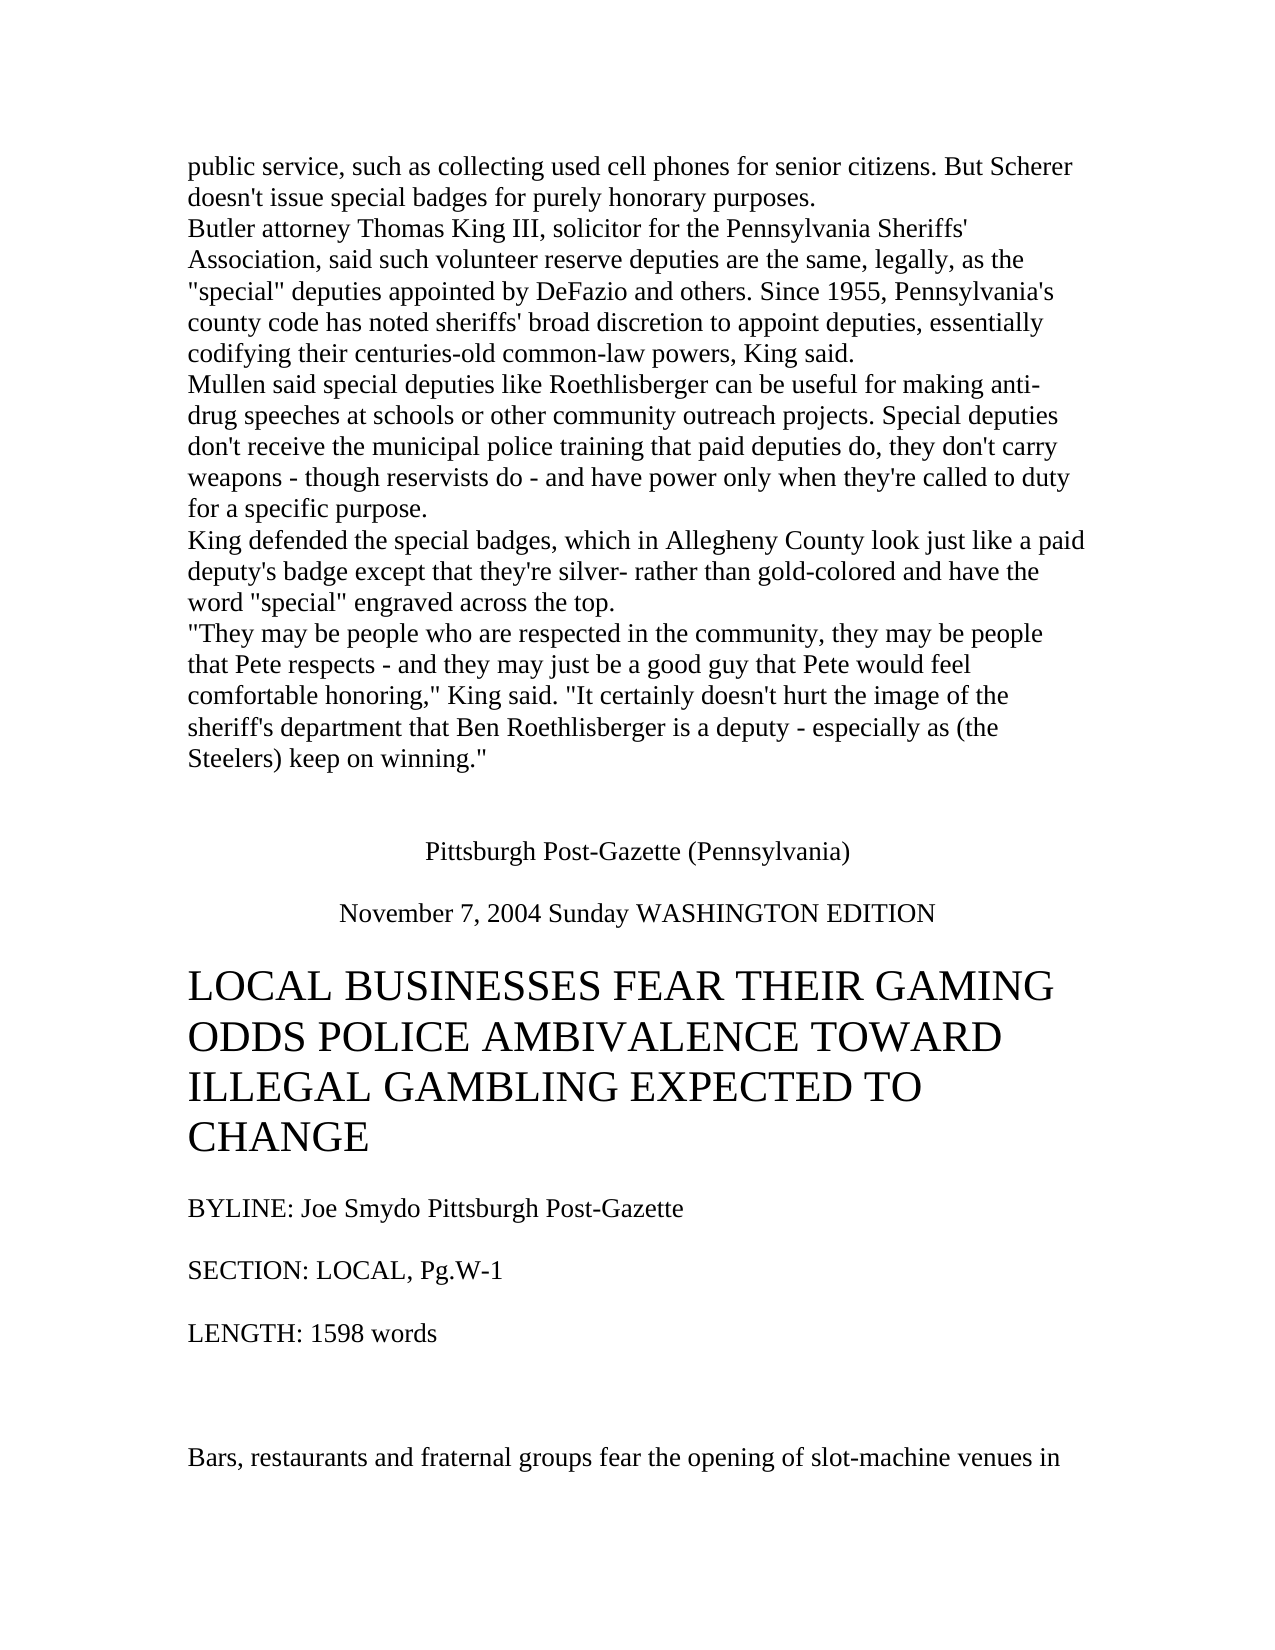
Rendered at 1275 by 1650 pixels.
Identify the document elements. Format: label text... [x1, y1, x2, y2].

text King defended the special badges, which in Allegheny County look just like a paid deputy's badge except that they're silver- rather than gold-colored and have the word "special" engraved across the top. [187, 524, 1087, 617]
text LENGTH: 1598 words [187, 1317, 1087, 1348]
text SECTION: LOCAL, Pg.W-1 [187, 1254, 1087, 1286]
text Pittsburgh Post-Gazette (Pennsylvania) [187, 835, 1087, 866]
text BYLINE: Joe Smydo Pittsburgh Post-Gazette [187, 1192, 1087, 1223]
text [187, 1441, 1087, 1472]
text LOCAL BUSINESSES FEAR THEIR GAMING ODDS POLICE AMBIVALENCE TOWARD ILLEGAL GAMBLING EXPECTED TO CHANGE [187, 960, 1087, 1161]
text Butler attorney Thomas King III, solicitor for the Pennsylvania Sheriffs' Association, said such volunteer reserve deputies are the same, legally, as the "special" deputies appointed by DeFazio and others. Since 1955, Pennsylvania's county code has noted sheriffs' broad discretion to appoint deputies, essentially codifying their centuries-old common-law powers, King said. [187, 212, 1087, 368]
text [187, 150, 1087, 212]
text "They may be people who are respected in the community, they may be people that Pete respects - and they may just be a good guy that Pete would feel comfortable honoring," King said. "It certainly doesn't hurt the image of the sheriff's department that Ben Roethlisberger is a deputy - especially as (the Steelers) keep on winning." [187, 617, 1087, 773]
text November 7, 2004 Sunday WASHINGTON EDITION [187, 897, 1087, 929]
text Mullen said special deputies like Roethlisberger can be useful for making anti-drug speeches at schools or other community outreach projects. Special deputies don't receive the municipal police training that paid deputies do, they don't carry weapons - though reservists do - and have power only when they're called to duty for a specific purpose. [187, 368, 1087, 524]
